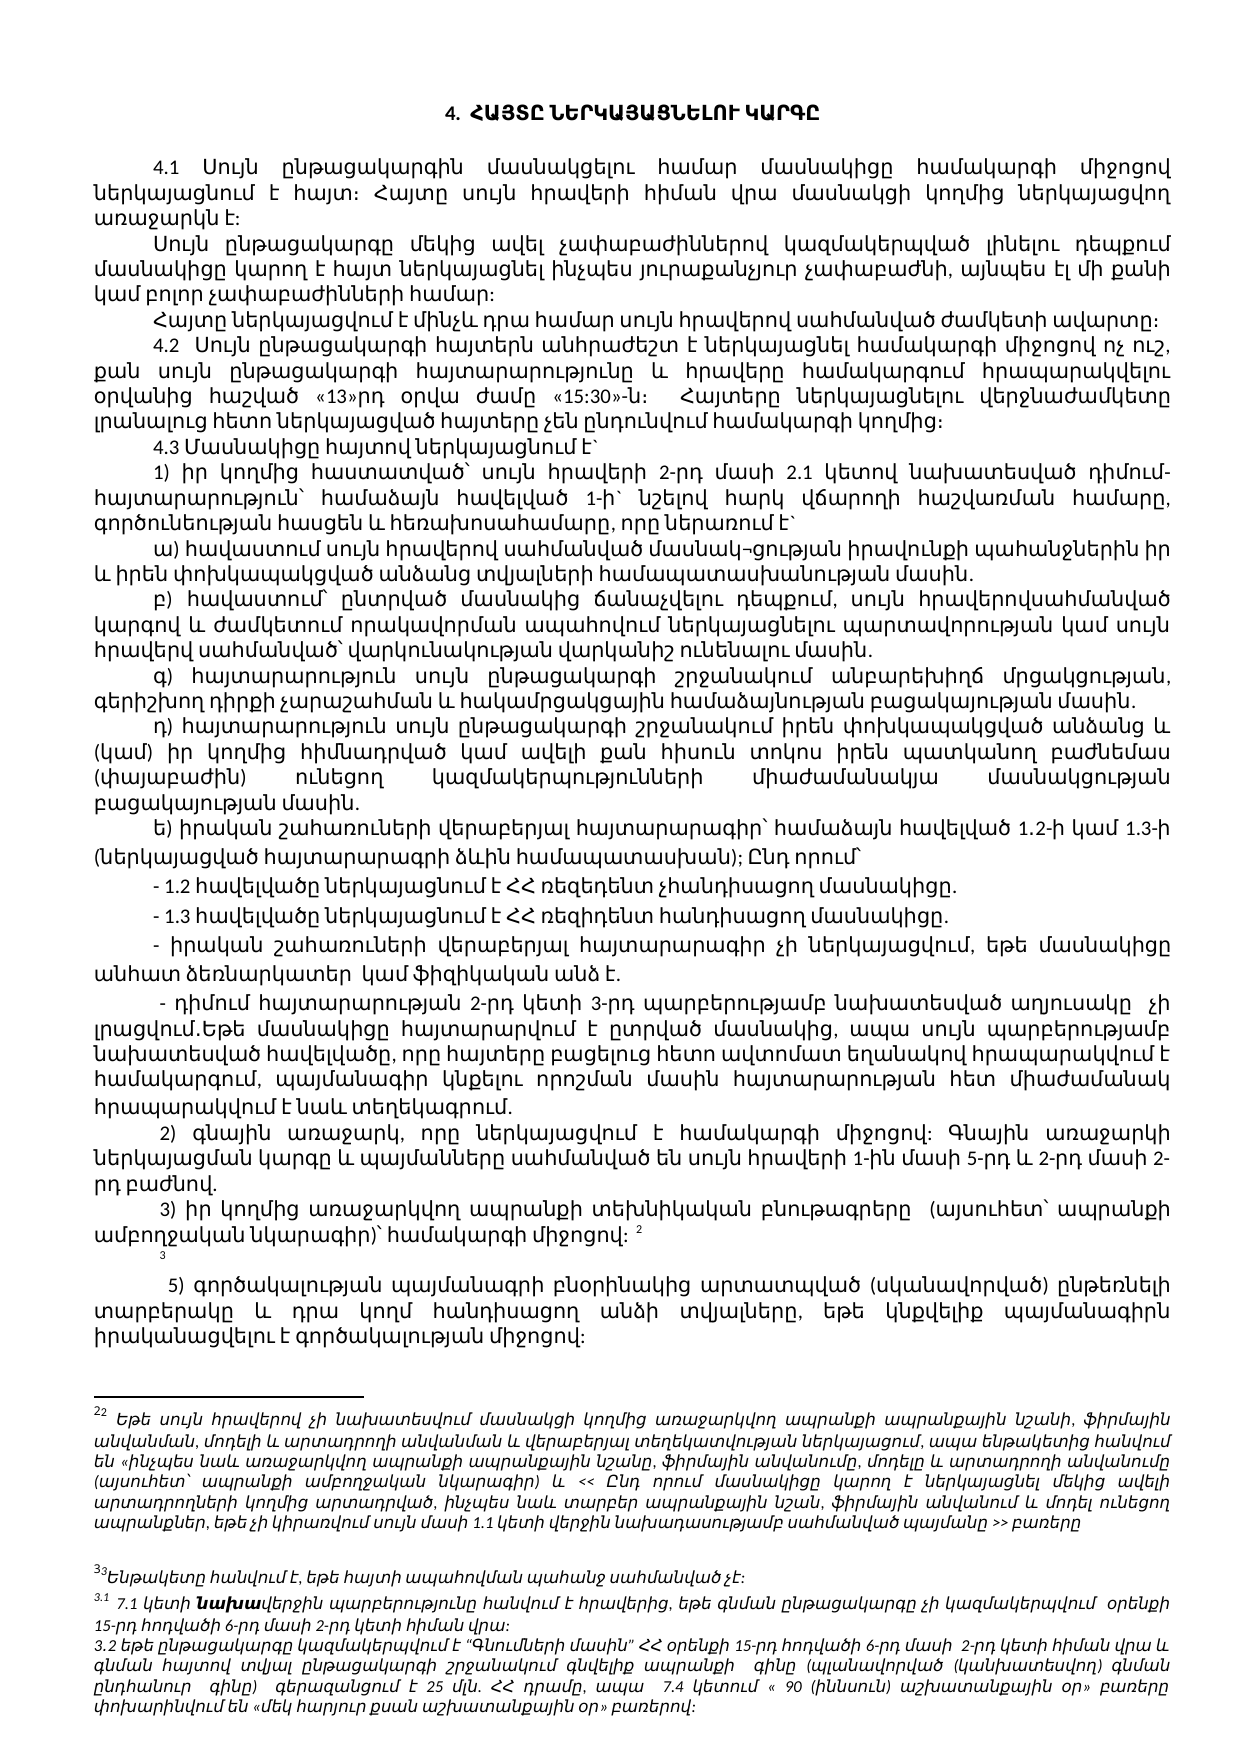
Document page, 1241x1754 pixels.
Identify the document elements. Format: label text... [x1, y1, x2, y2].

text 4.2 Սույն ընթացակարգի հայտերն անհրաժեշտ է ներկայացնել համակարգի միջոցով ոչ ուշ, քան սույն ընթացակարգի հայտարարությունը և հրավերը համակարգում հրապարակվելու օրվանից հաշված «13»րդ օրվա ժամը «15:30»-ն։ Հայտերը ներկայացնելու վերջնաժամկետը լրանալուց հետո ներկայացված հայտերը չեն ընդունվում համակարգի կողմից։ [94, 332, 1171, 434]
text - դիմում հայտարարության 2-րդ կետի 3-րդ պարբերությամբ նախատեսված աղյուսակը չի լրացվում․Եթե մասնակիցը հայտարարվում է ըտրված մասնակից, ապա սույն պարբերությամբ նախատեսված հավելվածը, որը հայտերը բացելուց հետո ավտոմատ եղանակով հրապարակվում է համակարգում, պայմանագիր կնքելու որոշման մասին հայտարարության հետ միաժամանակ հրապարակվում է նաև տեղեկագրում. [94, 990, 1171, 1120]
text Հայտը ներկայացվում է մինչև դրա համար սույն հրավերով սահմանված ժամկետի ավարտը։ [94, 307, 1171, 332]
text բ) հավաստում՝ ընտրված մասնակից ճանաչվելու դեպքում, սույն հրավերովսահմանված կարգով և ժամկետում որակավորման ապահովում ներկայացնելու պարտավորության կամ սույն հրավերվ սահմանված՝ վարկունակության վարկանիշ ունենալու մասին. [94, 587, 1171, 663]
text - իրական շահառուների վերաբերյալ հայտարարագիր չի ներկայացվում, եթե մասնակիցը անհատ ձեռնարկատեր կամ ֆիզիկական անձ է. [94, 932, 1171, 987]
text Սույն ընթացակարգը մեկից ավել չափաբաժիններով կազմակերպված լինելու դեպքում մասնակիցը կարող է հայտ ներկայացնել ինչպես յուրաքանչյուր չափաբաժնի, այնպես էլ մի քանի կամ բոլոր չափաբաժինների համար: [94, 231, 1171, 307]
text դ) հայտարարություն սույն ընթացակարգի շրջանակում իրեն փոխկապակցված անձանց և (կամ) իր կողմից հիմնադրված կամ ավելի քան հիսուն տոկոս իրեն պատկանող բաժնեմաս (փայաբաժին) ունեցող կազմակերպությունների միաժամանակյա մասնակցության բացակայության մասին. [94, 714, 1171, 815]
text - 1.2 հավելվածը ներկայացնում է ՀՀ ռեզեդենտ չհանդիսացող մասնակիցը. [94, 874, 1171, 899]
text 5) գործակալության պայմանագրի բնօրինակից արտատպված (սկանավորված) ընթեռնելի տարբերակը և դրա կողմ հանդիսացող անձի տվյալները, եթե կնքվելիք պայմանագիրն իրականացվելու է գործակալության միջոցով: [94, 1273, 1171, 1349]
text 3 [94, 1247, 1171, 1273]
text 4.1 Սույն ընթացակարգին մասնակցելու համար մասնակիցը համակարգի միջոցով ներկայացնում է հայտ։ Հայտը սույն հրավերի հիման վրա մասնակցի կողմից ներկայացվող առաջարկն է: [94, 154, 1171, 231]
text 2) գնային առաջարկ, որը ներկայացվում է համակարգի միջոցով: Գնային առաջարկի ներկայացման կարգը և պայմանները սահմանված են սույն հրավերի 1-ին մասի 5-րդ և 2-րդ մասի 2-րդ բաժնով. [94, 1120, 1171, 1196]
text - 1.3 հավելվածը ներկայացնում է ՀՀ ռեզիդենտ հանդիսացող մասնակիցը. [94, 903, 1171, 928]
text 4. ՀԱՅՏԸ ՆԵՐԿԱՅԱՑՆԵԼՈՒ ԿԱՐԳԸ [94, 100, 1171, 126]
text 3) իր կողմից առաջարկվող ապրանքի տեխնիկական բնութագրերը (այսուհետ՝ ապրանքի ամբողջական նկարագիր)՝ համակարգի միջոցով: 2 [94, 1196, 1171, 1247]
text ա) հավաստում սույն հրավերով սահմանված մասնակ¬ցության իրավունքի պահանջներին իր և իրեն փոխկապակցված անձանց տվյալների համապատասխանության մասին. [94, 536, 1171, 587]
text 4.3 Մասնակիցը հայտով ներկայացնում է` [94, 434, 1171, 459]
text ե) իրական շահառուների վերաբերյալ հայտարարագիր՝ համաձայն հավելված 1․2-ի կամ 1.3-ի (ներկայացված հայտարարագրի ձևին համապատասխան); Ընդ որում՝ [94, 815, 1171, 870]
text գ) հայտարարություն սույն ընթացակարգի շրջանակում անբարեխիղճ մրցակցության, գերիշխող դիրքի չարաշահման և հակամրցակցային համաձայնության բացակայության մասին. [94, 663, 1171, 714]
text 1) իր կողմից հաստատված՝ սույն հրավերի 2-րդ մասի 2.1 կետով նախատեսված դիմում-հայտարարություն՝ համաձայն հավելված 1-ի` նշելով հարկ վճարողի հաշվառման համարը, գործունեության հասցեն և հեռախոսահամարը, որը ներառում է` [94, 459, 1171, 536]
